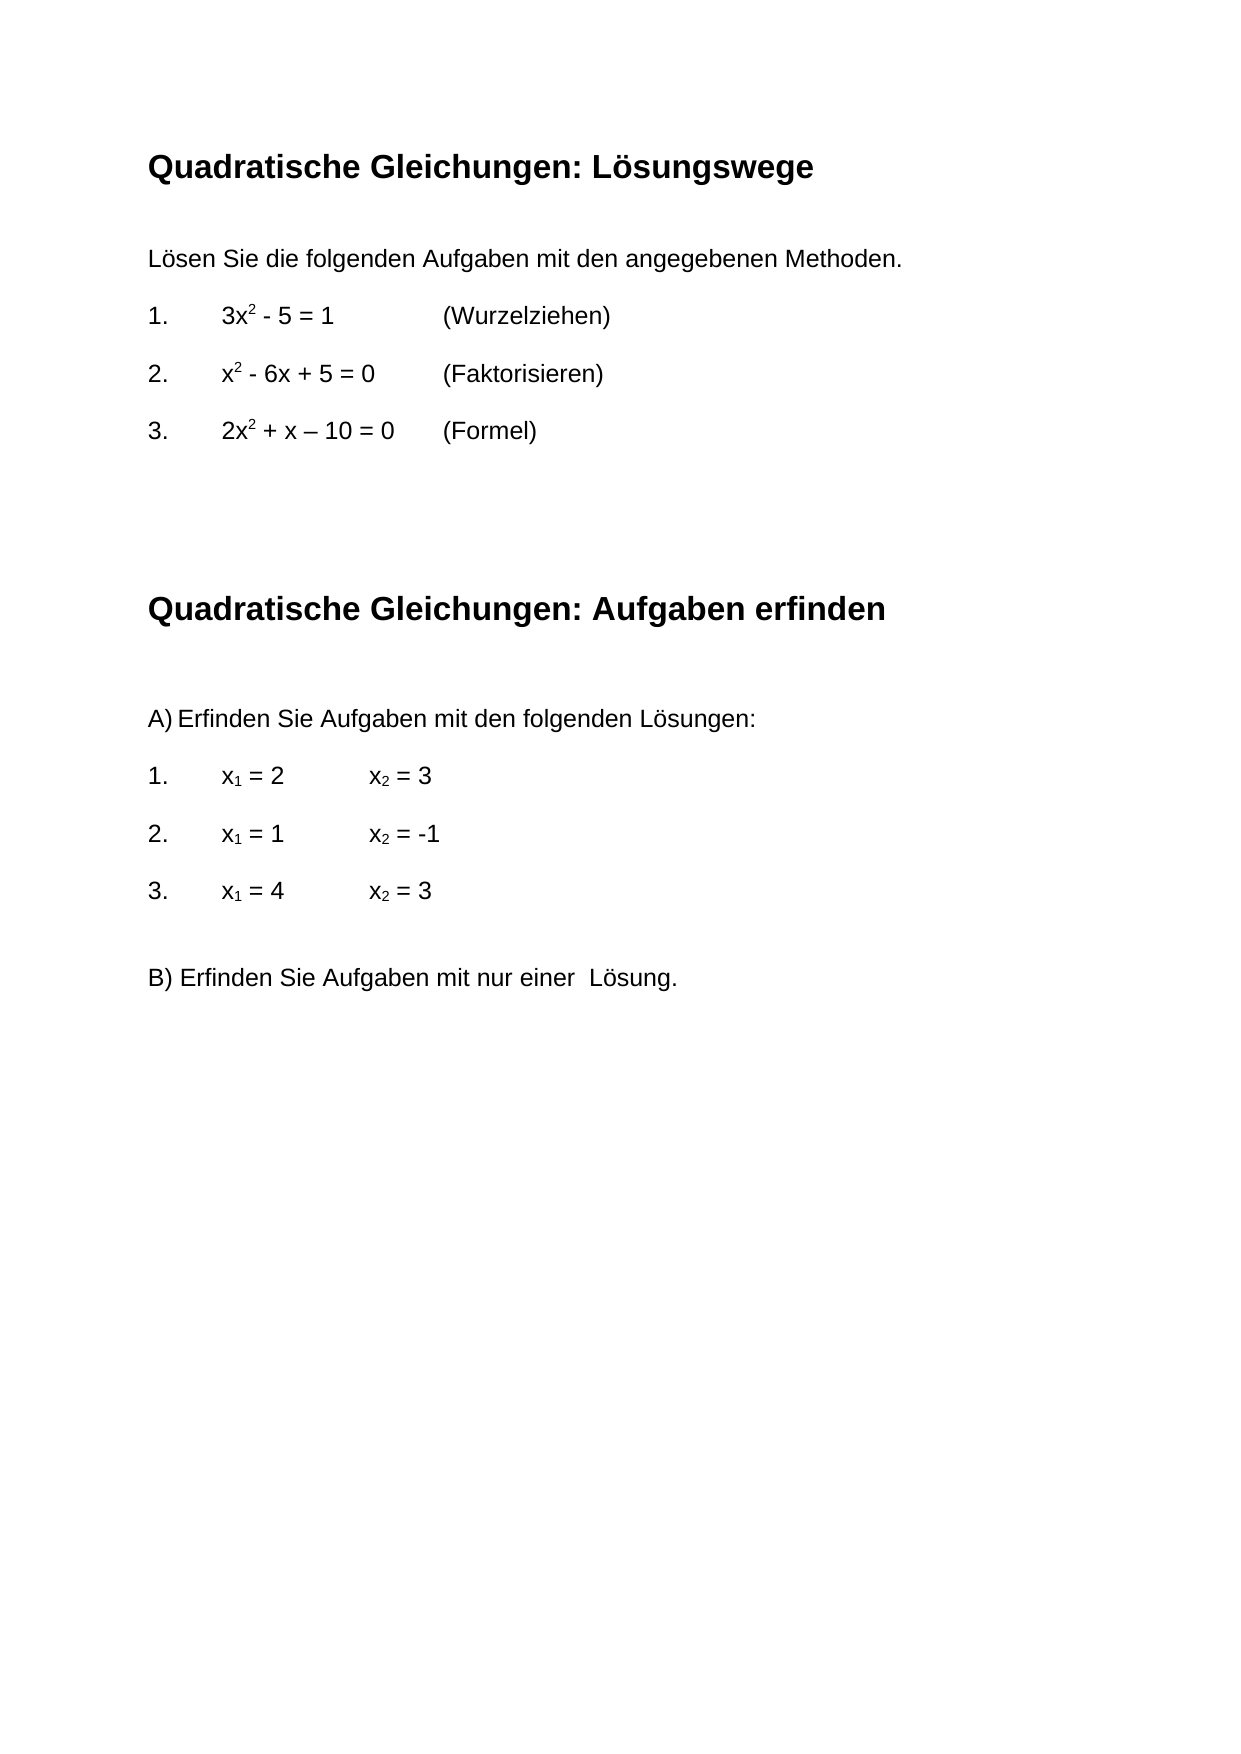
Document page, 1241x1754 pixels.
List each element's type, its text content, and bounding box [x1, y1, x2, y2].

list x1 = 2 x2 = 3 [148, 761, 1093, 790]
text Lösen Sie die folgenden Aufgaben mit den angegebenen Methoden. [148, 243, 1093, 272]
list 3x2 - 5 = 1 (Wurzelziehen) [148, 301, 1093, 330]
text Quadratische Gleichungen: Aufgaben erfinden [148, 588, 1093, 627]
list Erfinden Sie Aufgaben mit den folgenden Lösungen: [148, 704, 1093, 733]
text Quadratische Gleichungen: Lösungswege [148, 148, 1093, 186]
text 2. x2 - 6x + 5 = 0 (Faktorisieren) [148, 358, 1093, 387]
text 3. 2x2 + x – 10 = 0 (Formel) [148, 416, 1093, 445]
list x1 = 4 x2 = 3 [148, 876, 1093, 905]
list x1 = 1 x2 = -1 [148, 819, 1093, 848]
text B) Erfinden Sie Aufgaben mit nur einer Lösung. [148, 963, 1093, 991]
